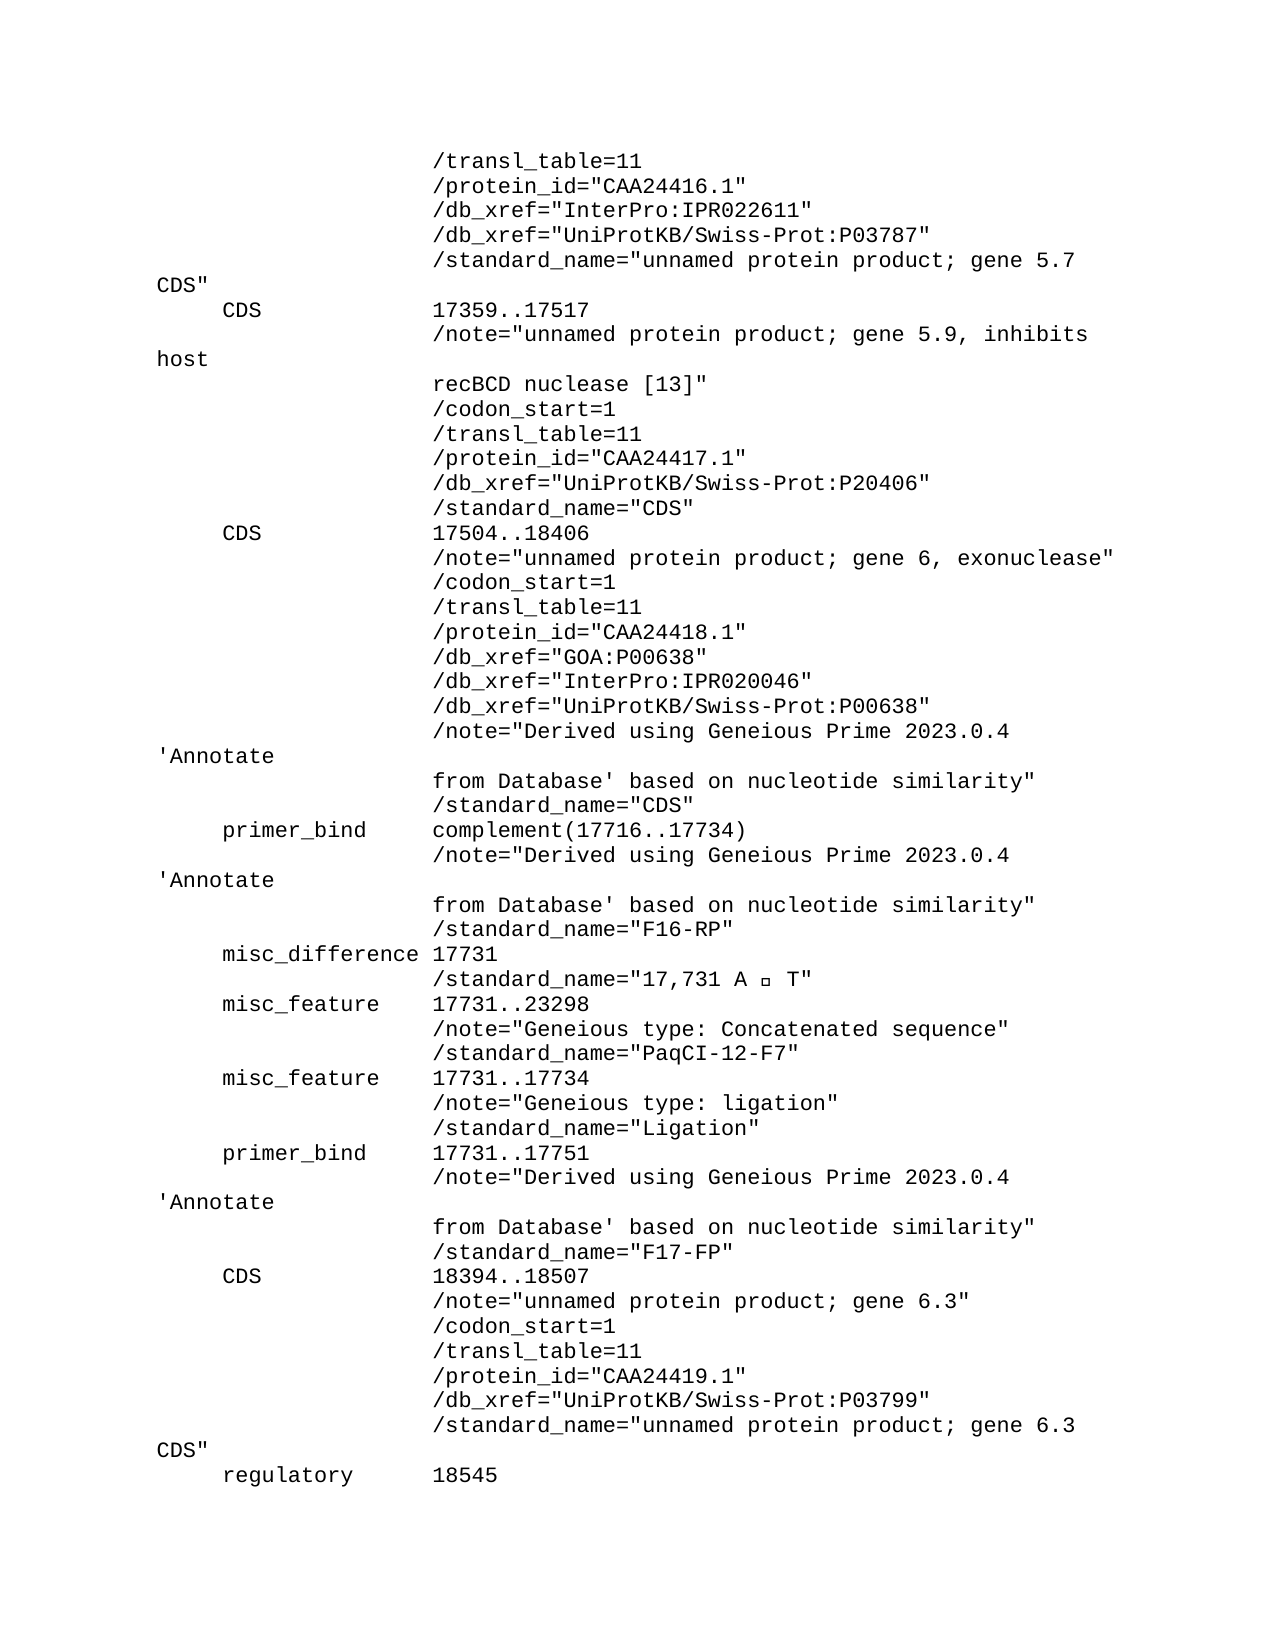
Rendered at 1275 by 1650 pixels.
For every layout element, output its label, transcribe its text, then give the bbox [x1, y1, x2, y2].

text recBCD nuclease [13]" [156, 373, 1118, 398]
text /transl_table=11 [156, 1340, 1118, 1365]
text /standard_name="CDS" [156, 794, 1118, 819]
text /note="Derived using Geneious Prime 2023.0.4 'Annotate [156, 844, 1118, 894]
text /transl_table=11 [156, 150, 1118, 175]
text /note="unnamed protein product; gene 6.3" [156, 1290, 1118, 1315]
text /note="Geneious type: Concatenated sequence" [156, 1018, 1118, 1042]
text /note="Derived using Geneious Prime 2023.0.4 'Annotate [156, 720, 1118, 770]
text /protein_id="CAA24419.1" [156, 1365, 1118, 1389]
text /standard_name="unnamed protein product; gene 5.7 CDS" [156, 249, 1118, 299]
text /protein_id="CAA24416.1" [156, 175, 1118, 199]
text misc_feature 17731..17734 [156, 1067, 1118, 1092]
text /codon_start=1 [156, 398, 1118, 423]
text /standard_name="unnamed protein product; gene 6.3 CDS" [156, 1414, 1118, 1464]
text /standard_name="Ligation" [156, 1117, 1118, 1142]
text misc_feature 17731..23298 [156, 993, 1118, 1018]
text from Database' based on nucleotide similarity" [156, 894, 1118, 918]
text /note="unnamed protein product; gene 6, exonuclease" [156, 547, 1118, 571]
text /codon_start=1 [156, 571, 1118, 596]
text /db_xref="UniProtKB/Swiss-Prot:P03787" [156, 224, 1118, 249]
text /note="Derived using Geneious Prime 2023.0.4 'Annotate [156, 1166, 1118, 1216]
text /transl_table=11 [156, 596, 1118, 621]
text primer_bind complement(17716..17734) [156, 819, 1118, 844]
text /standard_name="PaqCI-12-F7" [156, 1042, 1118, 1067]
text /transl_table=11 [156, 423, 1118, 447]
text /protein_id="CAA24417.1" [156, 447, 1118, 472]
text misc_difference 17731 [156, 943, 1118, 968]
text from Database' based on nucleotide similarity" [156, 770, 1118, 794]
text CDS 18394..18507 [156, 1266, 1118, 1290]
text primer_bind 17731..17751 [156, 1142, 1118, 1166]
text /db_xref="InterPro:IPR020046" [156, 671, 1118, 695]
text /standard_name="17,731 A  T" [156, 968, 1118, 993]
text from Database' based on nucleotide similarity" [156, 1216, 1118, 1241]
text CDS 17504..18406 [156, 522, 1118, 547]
text /db_xref="UniProtKB/Swiss-Prot:P00638" [156, 695, 1118, 720]
text /standard_name="CDS" [156, 497, 1118, 522]
text regulatory 18545 [156, 1464, 1118, 1489]
text /protein_id="CAA24418.1" [156, 621, 1118, 646]
text /db_xref="UniProtKB/Swiss-Prot:P03799" [156, 1389, 1118, 1414]
text /standard_name="F17-FP" [156, 1241, 1118, 1266]
text /note="Geneious type: ligation" [156, 1092, 1118, 1117]
text /codon_start=1 [156, 1315, 1118, 1340]
text /standard_name="F16-RP" [156, 918, 1118, 943]
text /db_xref="UniProtKB/Swiss-Prot:P20406" [156, 472, 1118, 497]
text /note="unnamed protein product; gene 5.9, inhibits host [156, 323, 1118, 373]
text /db_xref="InterPro:IPR022611" [156, 199, 1118, 224]
text CDS 17359..17517 [156, 299, 1118, 323]
text /db_xref="GOA:P00638" [156, 646, 1118, 671]
